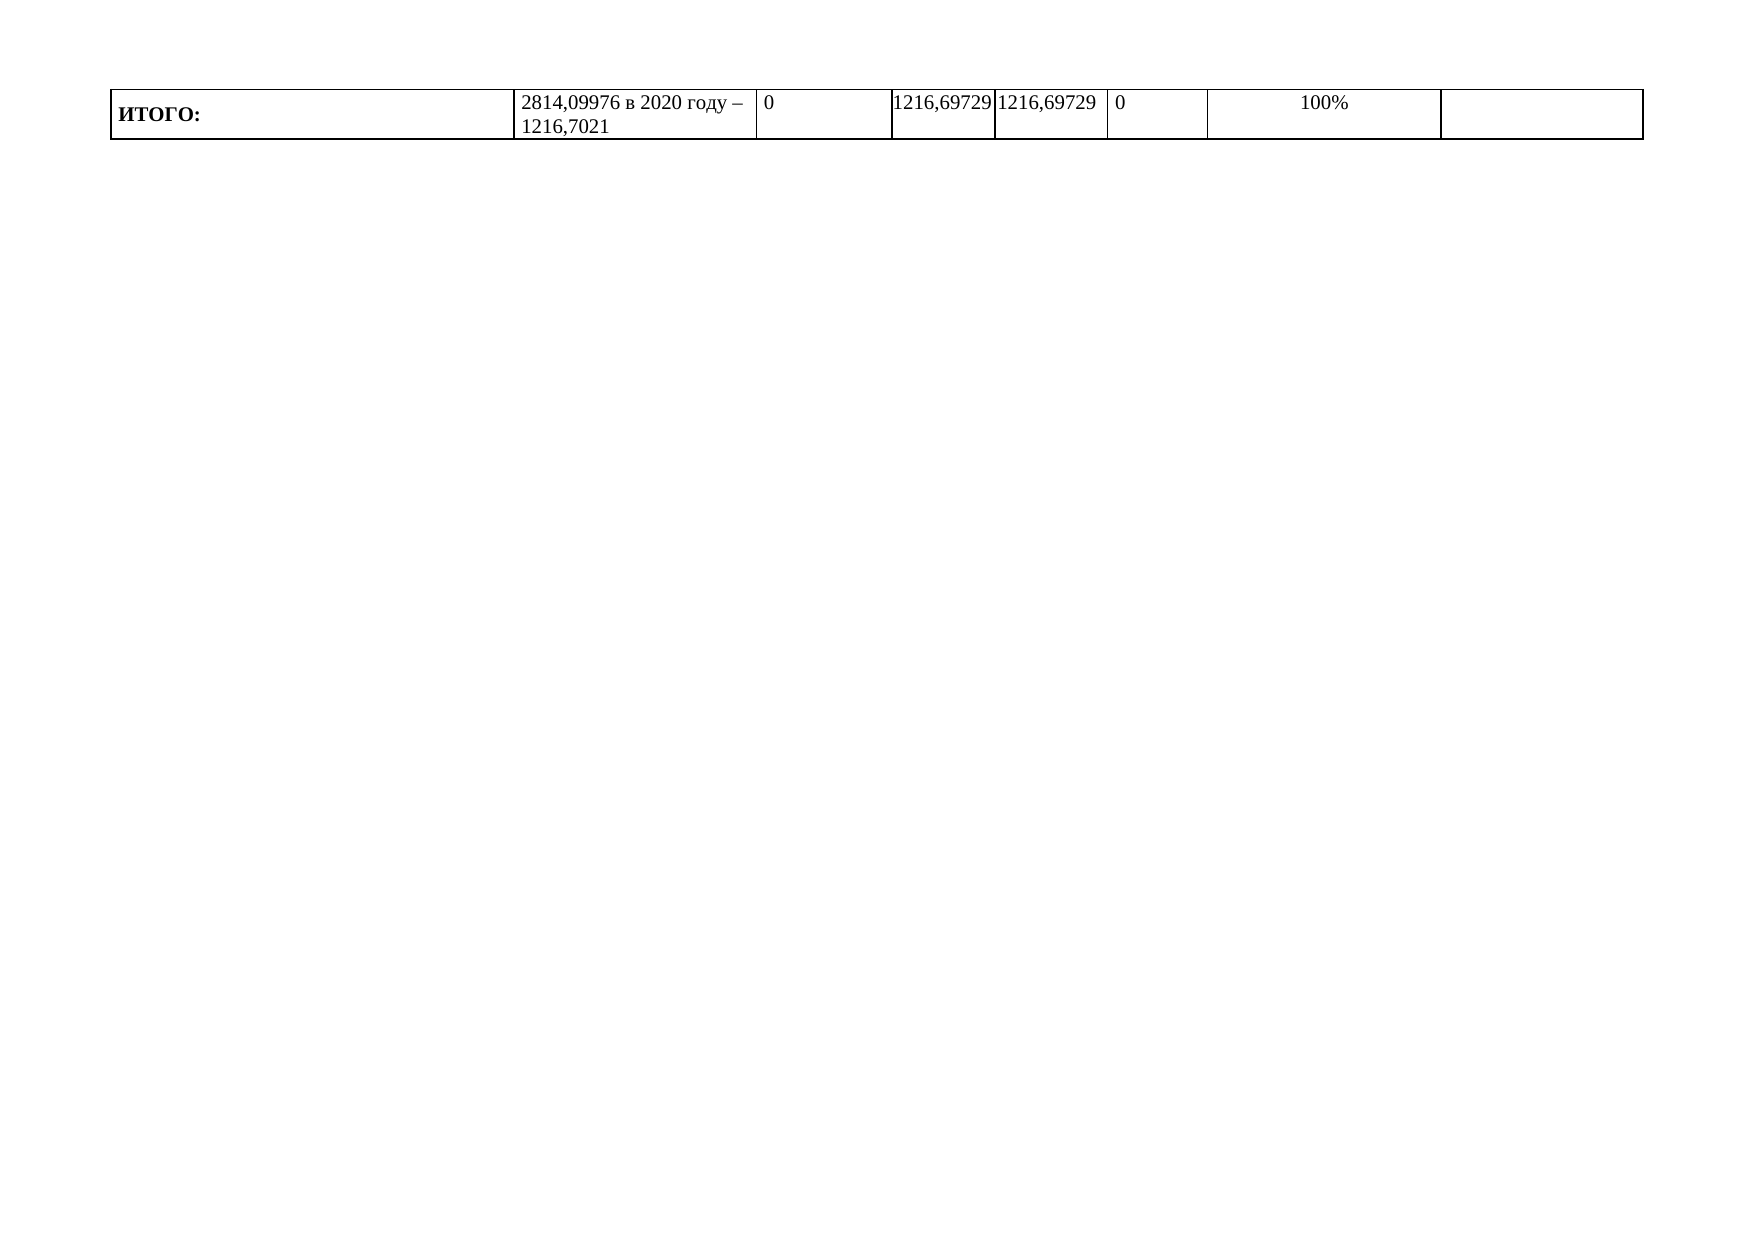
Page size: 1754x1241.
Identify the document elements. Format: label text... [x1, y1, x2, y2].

table_cell 0 [757, 90, 891, 138]
table_cell 2814,09976 в 2020 году – 1216,7021 [515, 90, 756, 138]
table_cell 1216,69729 [893, 90, 994, 138]
table_cell [1442, 90, 1642, 138]
table_cell ИТОГО: [112, 90, 513, 138]
table_cell 100% [1208, 90, 1440, 138]
table_cell 1216,69729 [996, 90, 1107, 138]
table_cell 0 [1108, 90, 1207, 138]
